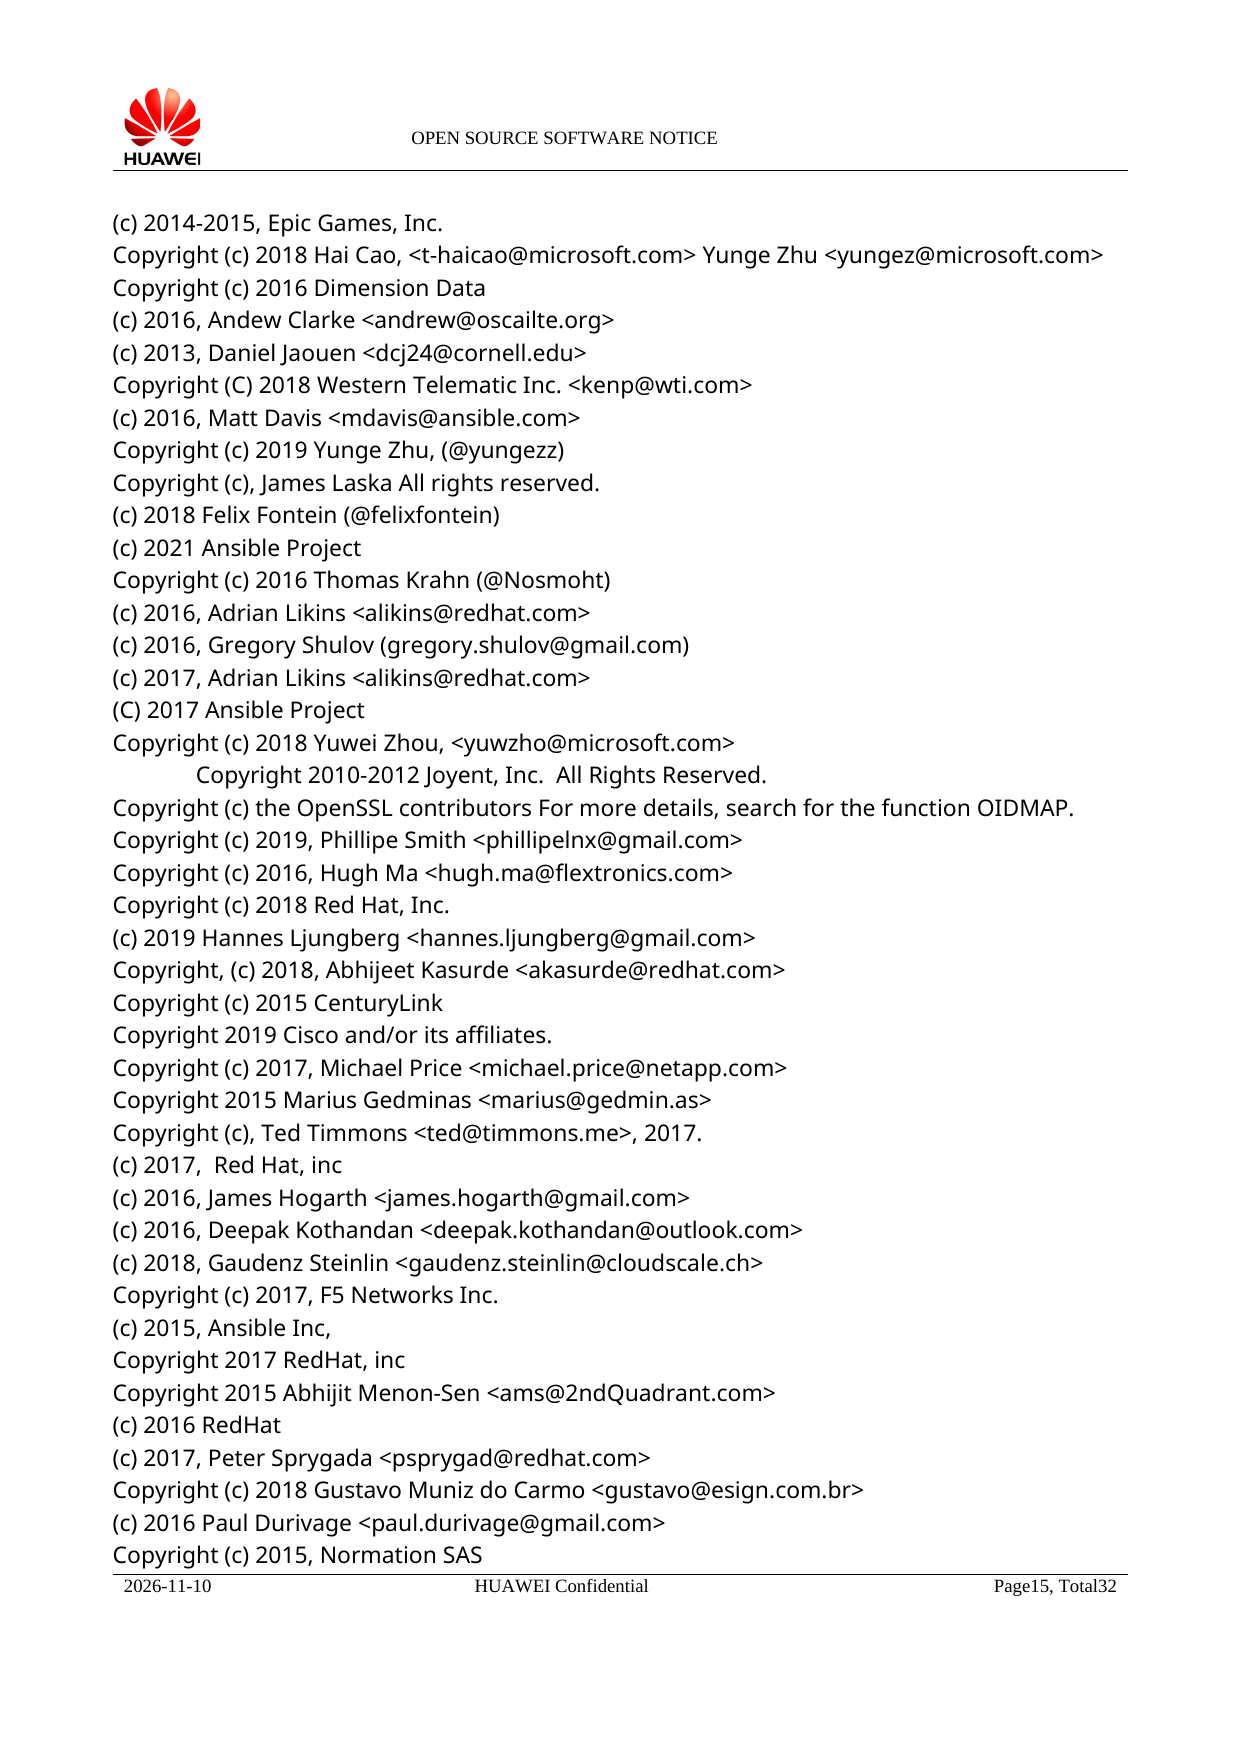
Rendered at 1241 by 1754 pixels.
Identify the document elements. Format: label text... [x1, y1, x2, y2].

picture [124, 88, 201, 165]
